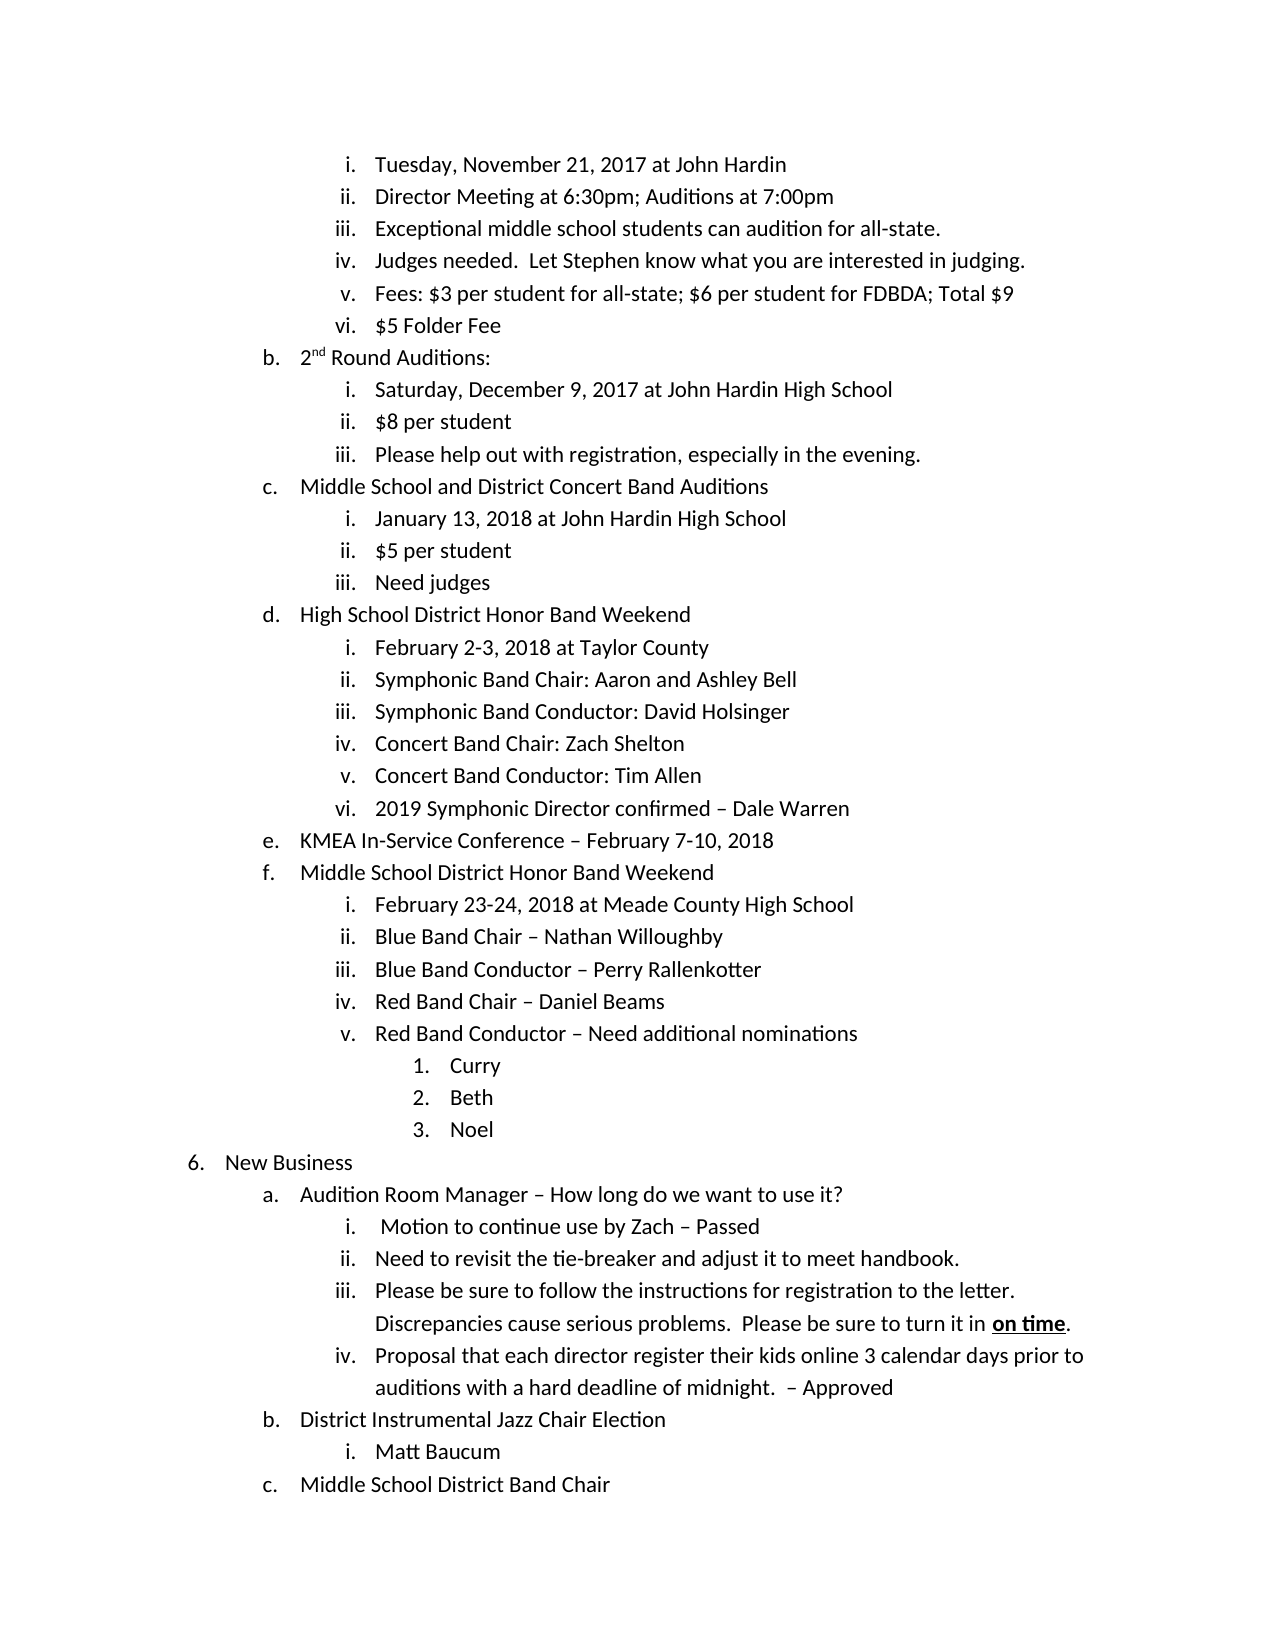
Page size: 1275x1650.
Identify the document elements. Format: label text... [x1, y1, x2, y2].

list Motion to continue use by Zach – Passed [356, 1212, 1125, 1240]
list Beth [412, 1083, 1125, 1111]
list 2nd Round Auditions: [262, 343, 1125, 371]
list District Instrumental Jazz Chair Election [262, 1405, 1125, 1433]
list Blue Band Chair – Nathan Willoughby [356, 922, 1125, 951]
list Please help out with registration, especially in the evening. [356, 440, 1125, 468]
list Judges needed. Let Stephen know what you are interested in judging. [356, 247, 1125, 274]
list High School District Honor Band Weekend [262, 601, 1125, 629]
list New Business [187, 1148, 1125, 1176]
list Red Band Chair – Daniel Beams [356, 987, 1125, 1015]
list Red Band Conductor – Need additional nominations [356, 1019, 1125, 1047]
list KMEA In-Service Conference – February 7-10, 2018 [262, 826, 1125, 854]
list Noel [412, 1116, 1125, 1144]
list Matt Baucum [356, 1437, 1125, 1466]
list Concert Band Chair: Zach Shelton [356, 729, 1125, 757]
list Symphonic Band Chair: Aaron and Ashley Bell [356, 665, 1125, 693]
list February 2-3, 2018 at Taylor County [356, 633, 1125, 661]
list Proposal that each director register their kids online 3 calendar days prior to auditions with a hard deadline of midnight. – Approved [356, 1341, 1125, 1401]
list Director Meeting at 6:30pm; Auditions at 7:00pm [356, 182, 1125, 210]
list Symphonic Band Conductor: David Holsinger [356, 697, 1125, 725]
list 2019 Symphonic Director confirmed – Dale Warren [356, 794, 1125, 822]
list February 23-24, 2018 at Meade County High School [356, 890, 1125, 918]
list Please be sure to follow the instructions for registration to the letter. Discrepancies cause serious problems. Please be sure to turn it in on time. [356, 1277, 1125, 1337]
list Audition Room Manager – How long do we want to use it? [262, 1180, 1125, 1208]
list $5 per student [356, 536, 1125, 564]
list Saturday, December 9, 2017 at John Hardin High School [356, 375, 1125, 403]
list Middle School and District Concert Band Auditions [262, 472, 1125, 500]
list $8 per student [356, 407, 1125, 436]
list Need judges [356, 568, 1125, 596]
list Concert Band Conductor: Tim Allen [356, 762, 1125, 789]
list Tuesday, November 21, 2017 at John Hardin [356, 150, 1125, 178]
list $5 Folder Fee [356, 311, 1125, 339]
list Middle School District Honor Band Weekend [262, 858, 1125, 886]
list Need to revisit the tie-breaker and adjust it to meet handbook. [356, 1244, 1125, 1272]
list Curry [412, 1051, 1125, 1079]
list January 13, 2018 at John Hardin High School [356, 504, 1125, 532]
list Middle School District Band Chair [262, 1470, 1125, 1498]
list Fees: $3 per student for all-state; $6 per student for FDBDA; Total $9 [356, 279, 1125, 307]
list Blue Band Conductor – Perry Rallenkotter [356, 955, 1125, 983]
list Exceptional middle school students can audition for all-state. [356, 214, 1125, 242]
